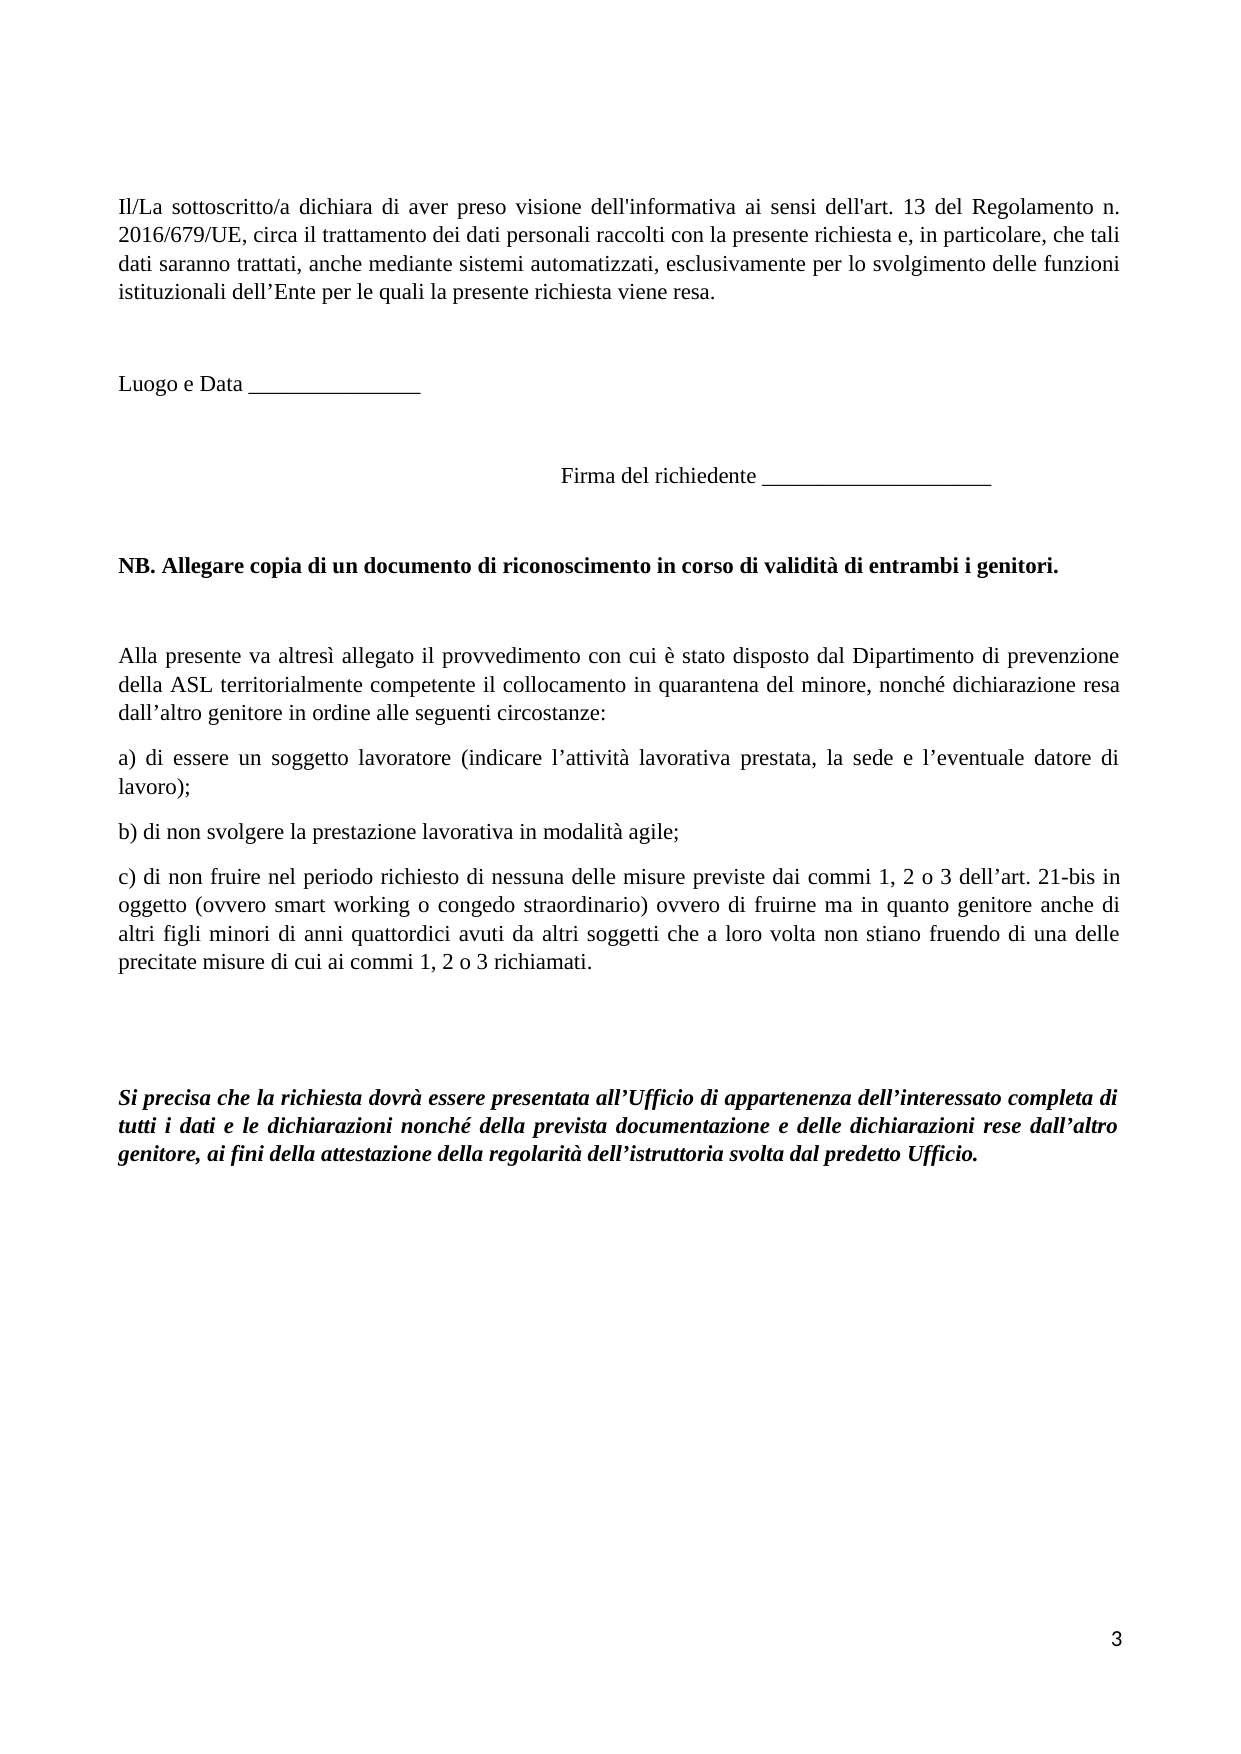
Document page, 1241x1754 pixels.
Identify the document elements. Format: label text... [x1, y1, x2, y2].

text Firma del richiedente ____________________ [118, 462, 1122, 488]
text NB. Allegare copia di un documento di riconoscimento in corso di validità di entrambi i genitori. [118, 552, 1122, 578]
text Si precisa che la richiesta dovrà essere presentata all’Ufficio di appartenenza dell’interessato completa di tutti i dati e le dichiarazioni nonché della prevista documentazione e delle dichiarazioni rese dall’altro genitore, ai fini della attestazione della regolarità dell’istruttoria svolta dal predetto Ufficio. [118, 1084, 1122, 1167]
text Il/La sottoscritto/a dichiara di aver preso visione dell'informativa ai sensi dell'art. 13 del Regolamento n. 2016/679/UE, circa il trattamento dei dati personali raccolti con la presente richiesta e, in particolare, che tali dati saranno trattati, anche mediante sistemi automatizzati, esclusivamente per lo svolgimento delle funzioni istituzionali dell’Ente per le quali la presente richiesta viene resa. [118, 193, 1122, 304]
text Alla presente va altresì allegato il provvedimento con cui è stato disposto dal Dipartimento di prevenzione della ASL territorialmente competente il collocamento in quarantena del minore, nonché dichiarazione resa dall’altro genitore in ordine alle seguenti circostanze: [118, 642, 1122, 726]
text a) di essere un soggetto lavoratore (indicare l’attività lavorativa prestata, la sede e l’eventuale datore di lavoro); [118, 744, 1122, 799]
text c) di non fruire nel periodo richiesto di nessuna delle misure previste dai commi 1, 2 o 3 dell’art. 21-bis in oggetto (ovvero smart working o congedo straordinario) ovvero di fruirne ma in quanto genitore anche di altri figli minori di anni quattordici avuti da altri soggetti che a loro volta non stiano fruendo di una delle precitate misure di cui ai commi 1, 2 o 3 richiamati. [118, 863, 1122, 975]
text Luogo e Data _______________ [118, 370, 1122, 396]
text b) di non svolgere la prestazione lavorativa in modalità agile; [118, 818, 1122, 844]
